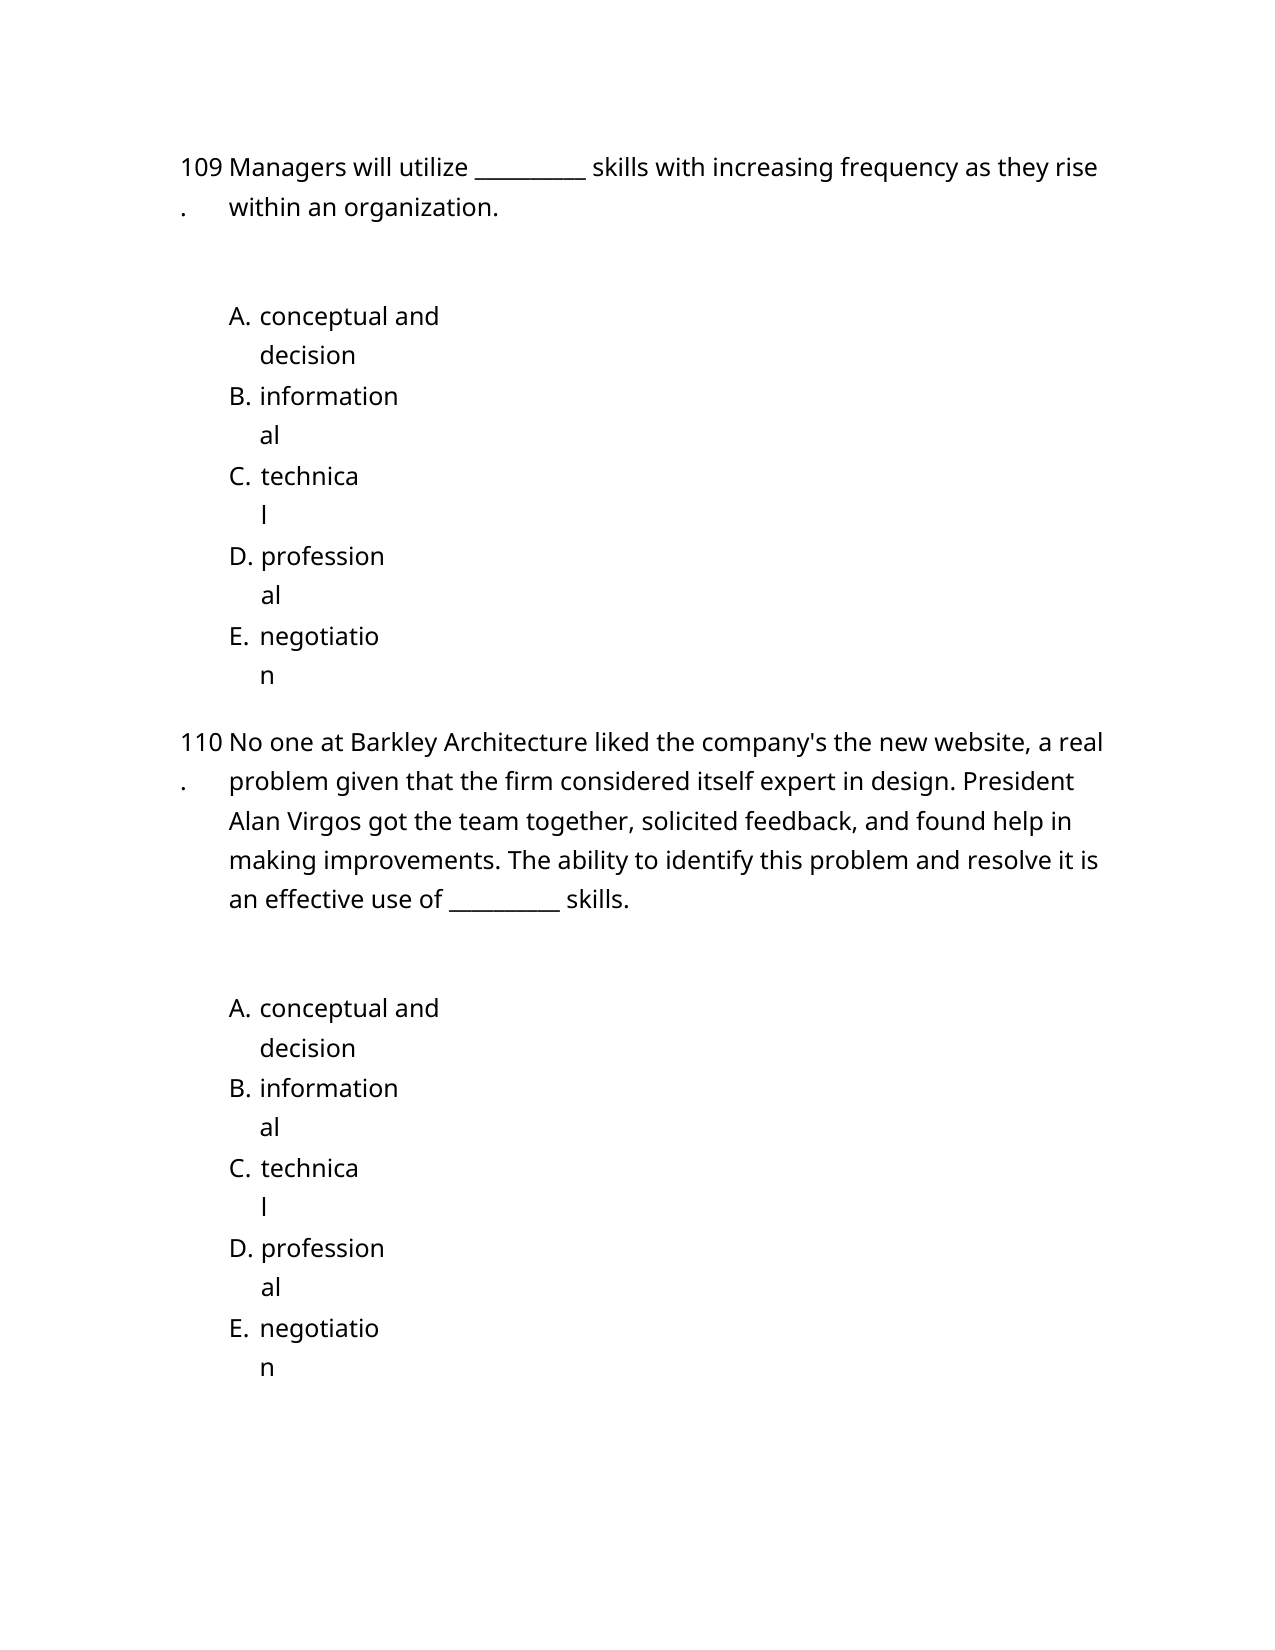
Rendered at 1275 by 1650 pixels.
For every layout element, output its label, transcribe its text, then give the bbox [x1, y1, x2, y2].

table_header No one at Barkley Architecture liked the company's the new website, a real problem given that the firm considered itself expert in design. President Alan Virgos got the team together, solicited feedback, and found help in making improvements. The ability to identify this problem and resolve it is an effective use of __________ skills. [229, 725, 1125, 1388]
table_header 109. [180, 150, 229, 696]
table_header 110. [180, 725, 229, 1388]
table_header Managers will utilize __________ skills with increasing frequency as they rise within an organization. [229, 150, 1125, 696]
